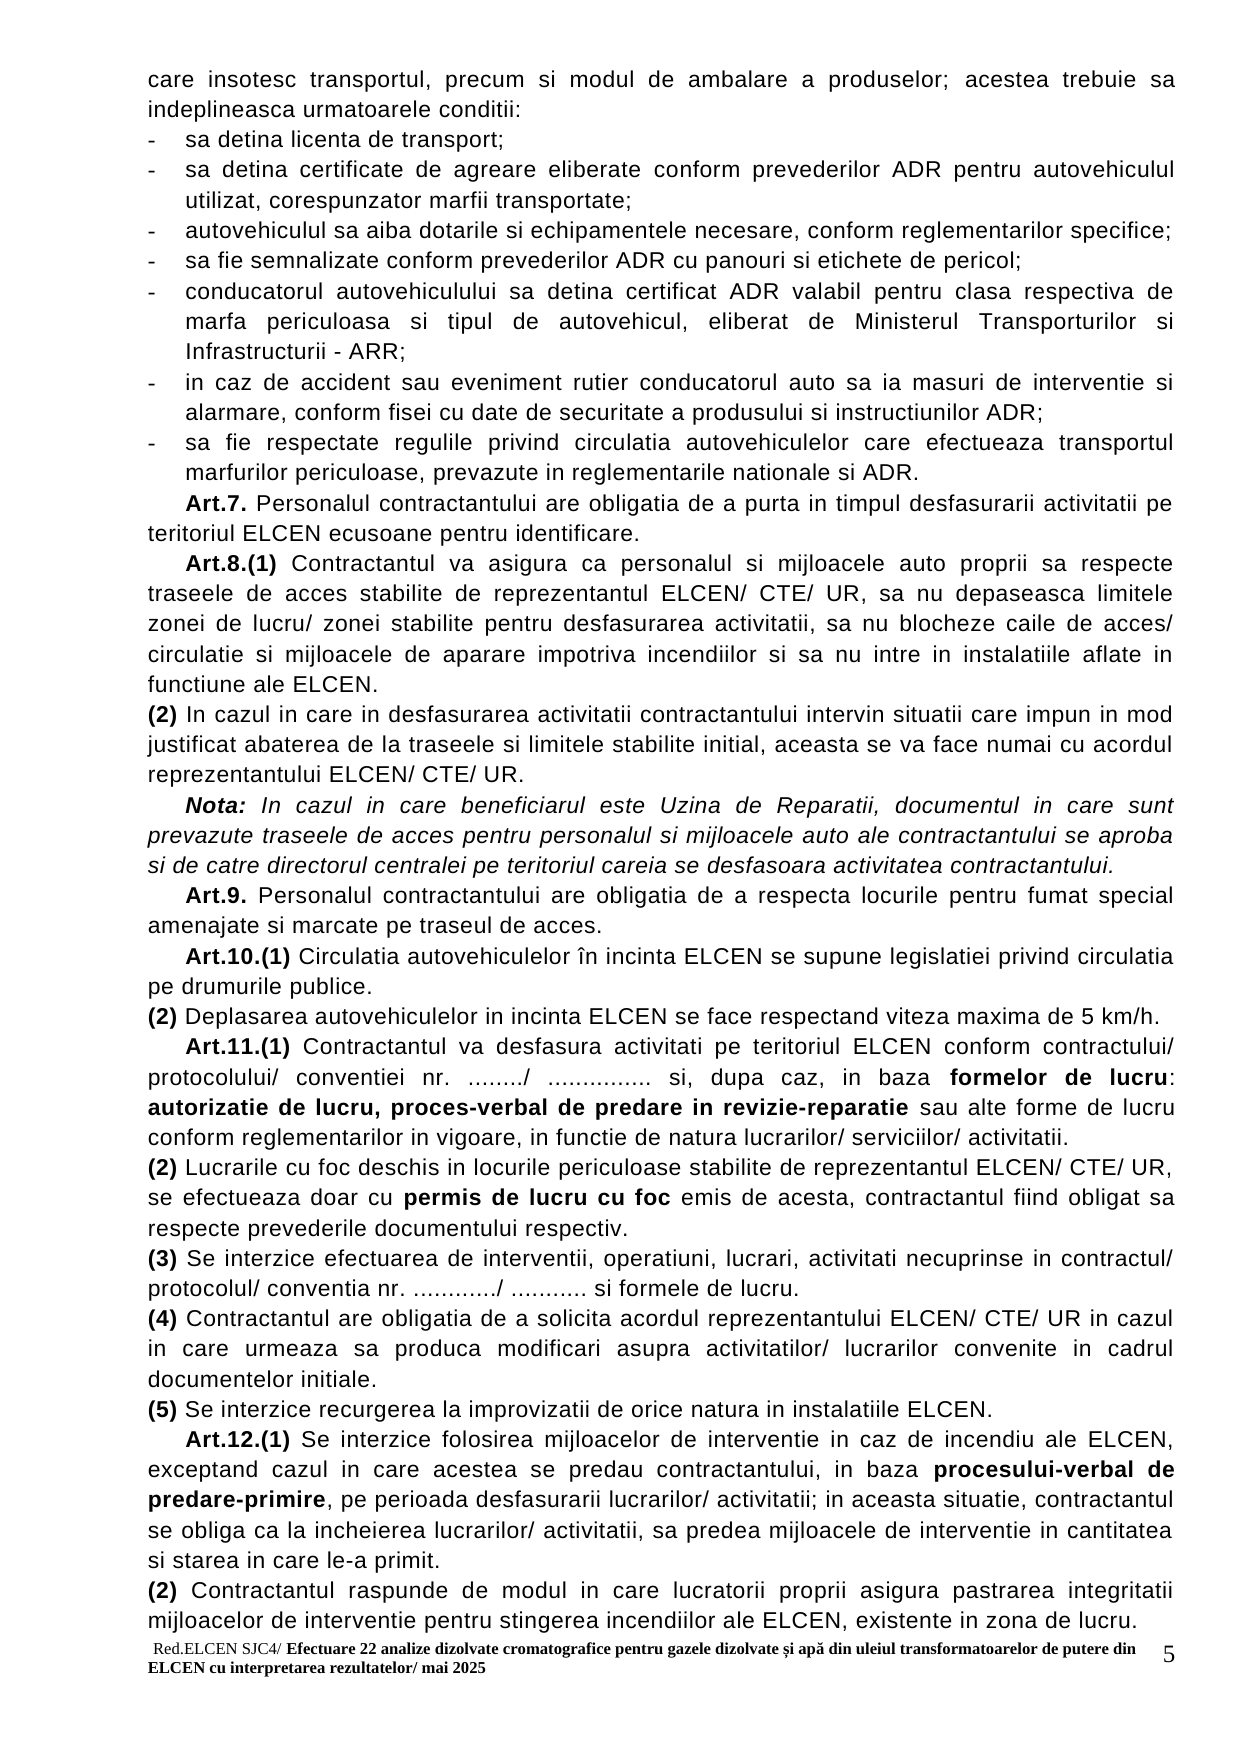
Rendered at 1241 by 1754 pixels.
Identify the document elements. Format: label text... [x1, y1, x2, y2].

text (2) Lucrarile cu foc deschis in locurile periculoase stabilite de reprezentantul ELCEN/ CTE/ UR, se efectueaza doar cu permis de lucru cu foc emis de acesta, contractantul fiind obligat sa respecte prevederile documentului respectiv. [148, 1154, 1175, 1241]
text (2) In cazul in care in desfasurarea activitatii contractantului intervin situatii care impun in mod justificat abaterea de la traseele si limitele stabilite initial, aceasta se va face numai cu acordul reprezentantului ELCEN/ CTE/ UR. [148, 701, 1175, 788]
list conducatorul autovehiculului sa detina certificat ADR valabil pentru clasa respectiva de marfa periculoasa si tipul de autovehicul, eliberat de Ministerul Transporturilor si Infrastructurii - ARR; [148, 278, 1175, 364]
text Art.10.(1) Circulatia autovehiculelor în incinta ELCEN se supune legislatiei privind circulatia pe drumurile publice. [148, 943, 1175, 999]
text (2) Contractantul raspunde de modul in care lucratorii proprii asigura pastrarea integritatii mijloacelor de interventie pentru stingerea incendiilor ale ELCEN, existente in zona de lucru. [148, 1577, 1175, 1633]
list autovehiculul sa aiba dotarile si echipamentele necesare, conform reglementarilor specifice; [148, 217, 1175, 243]
text Art.11.(1) Contractantul va desfasura activitati pe teritoriul ELCEN conform contractului/ protocolului/ conventiei nr. ......../ ............... si, dupa caz, in baza formelor de lucru: autorizatie de lucru, proces-verbal de predare in revizie-reparatie sau alte forme de lucru conform reglementarilor in vigoare, in functie de natura lucrarilor/ serviciilor/ activitatii. [148, 1033, 1175, 1150]
text Art.8.(1) Contractantul va asigura ca personalul si mijloacele auto proprii sa respecte traseele de acces stabilite de reprezentantul ELCEN/ CTE/ UR, sa nu depaseasca limitele zonei de lucru/ zonei stabilite pentru desfasurarea activitatii, sa nu blocheze caile de acces/ circulatie si mijloacele de aparare impotriva incendiilor si sa nu intre in instalatiile aflate in functiune ale ELCEN. [148, 550, 1175, 697]
text Art.9. Personalul contractantului are obligatia de a respecta locurile pentru fumat special amenajate si marcate pe traseul de acces. [148, 882, 1175, 939]
text (2) Deplasarea autovehiculelor in incinta ELCEN se face respectand viteza maxima de 5 km/h. [148, 1003, 1175, 1029]
list sa fie respectate regulile privind circulatia autovehiculelor care efectueaza transportul marfurilor periculoase, prevazute in reglementarile nationale si ADR. [148, 429, 1175, 486]
text (3) Se interzice efectuarea de interventii, operatiuni, lucrari, activitati necuprinse in contractul/ protocolul/ conventia nr. ............/ ........... si formele de lucru. [148, 1245, 1175, 1301]
text (4) Contractantul are obligatia de a solicita acordul reprezentantului ELCEN/ CTE/ UR in cazul in care urmeaza sa produca modificari asupra activitatilor/ lucrarilor convenite in cadrul documentelor initiale. [148, 1305, 1175, 1392]
list sa fie semnalizate conform prevederilor ADR cu panouri si etichete de pericol; [148, 247, 1175, 274]
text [148, 66, 1175, 122]
text Nota: In cazul in care beneficiarul este Uzina de Reparatii, documentul in care sunt prevazute traseele de acces pentru personalul si mijloacele auto ale contractantului se aproba si de catre directorul centralei pe teritoriul careia se desfasoara activitatea contractantului. [148, 792, 1175, 878]
text Art.12.(1) Se interzice folosirea mijloacelor de interventie in caz de incendiu ale ELCEN, exceptand cazul in care acestea se predau contractantului, in baza procesului-verbal de predare-primire, pe perioada desfasurarii lucrarilor/ activitatii; in aceasta situatie, contractantul se obliga ca la incheierea lucrarilor/ activitatii, sa predea mijloacele de interventie in cantitatea si starea in care le-a primit. [148, 1426, 1175, 1573]
list in caz de accident sau eveniment rutier conducatorul auto sa ia masuri de interventie si alarmare, conform fisei cu date de securitate a produsului si instructiunilor ADR; [148, 368, 1175, 425]
text (5) Se interzice recurgerea la improvizatii de orice natura in instalatiile ELCEN. [148, 1396, 1175, 1422]
text Art.7. Personalul contractantului are obligatia de a purta in timpul desfasurarii activitatii pe teritoriul ELCEN ecusoane pentru identificare. [148, 489, 1175, 546]
list sa detina licenta de transport; [148, 126, 1175, 152]
list sa detina certificate de agreare eliberate conform prevederilor ADR pentru autovehiculul utilizat, corespunzator marfii transportate; [148, 156, 1175, 213]
